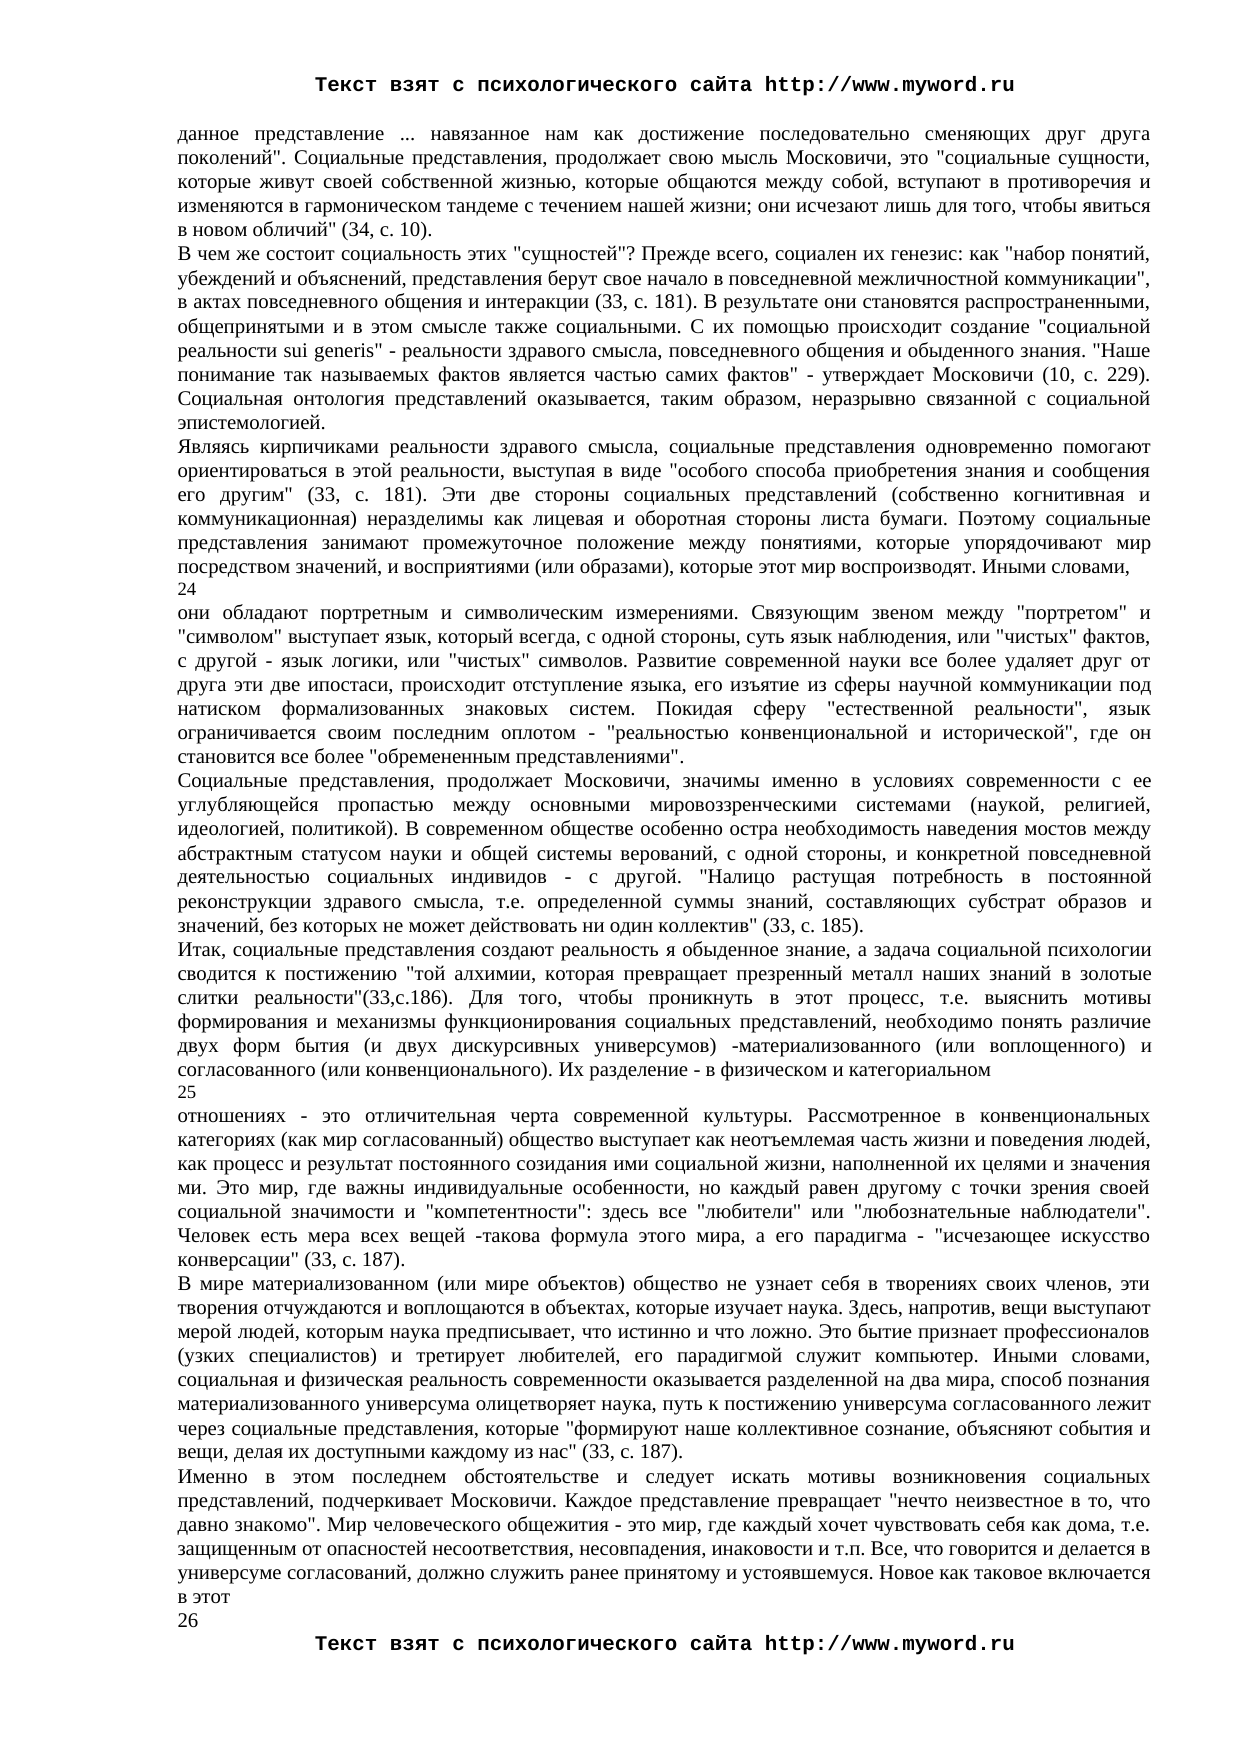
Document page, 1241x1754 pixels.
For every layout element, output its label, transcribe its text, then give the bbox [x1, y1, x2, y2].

text В мире материализованном (или мире объектов) общество не узнает себя в творениях своих членов, эти творения отчуждаются и воплощаются в объектах, которые изучает наука. Здесь, напротив, вещи выступают мерой людей, которым наука предписывает, что истинно и что ложно. Это бытие признает профессионалов (узких специалистов) и третирует любителей, его парадигмой служит компьютер. Иными словами, социальная и физическая реальность современности оказывается разделенной на два мира, способ познания материализованного универсума олицетворяет наука, путь к постижению универсума согласованного лежит через социальные представления, которые "формируют наше коллективное сознание, объясняют события и вещи, делая их доступными каждому из нас" (33, с. 187). [177, 1271, 1152, 1463]
text они обладают портретным и символическим измерениями. Связующим звеном между "портретом" и "символом" выступает язык, который всегда, с одной стороны, суть язык наблюдения, или "чистых" фактов, с другой - язык логики, или "чистых" символов. Развитие современной науки все более удаляет друг от друга эти две ипостаси, происходит отступление языка, его изъятие из сферы научной коммуникации под натиском формализованных знаковых систем. Покидая сферу "естественной реальности", язык ограничивается своим последним оплотом - "реальностью конвенциональной и исторической", где он становится все более "обремененным представлениями". [177, 600, 1152, 768]
text 25 [177, 1081, 1152, 1103]
text отношениях - это отличительная черта современной культуры. Рассмотренное в конвенциональных категориях (как мир согласованный) общество выступает как неотъемлемая часть жизни и поведения людей, как процесс и результат постоянного созидания ими социальной жизни, наполненной их целями и значения ми. Это мир, где важны индивидуальные особенности, но каждый равен другому с точки зрения своей социальной значимости и "компетентности": здесь все "любители" или "любознательные наблюдатели". Человек есть мера всех вещей -такова формула этого мира, а его парадигма - "исчезающее искусство конверсации" (33, с. 187). [177, 1103, 1152, 1271]
text 26 [177, 1608, 1152, 1632]
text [177, 121, 1152, 241]
text В чем же состоит социальность этих "сущностей"? Прежде всего, социален их генезис: как "набор понятий, убеждений и объяснений, представления берут свое начало в повседневной межличностной коммуникации", в актах повседневного общения и интеракции (33, с. 181). В результате они становятся распространенными, общепринятыми и в этом смысле также социальными. С их помощью происходит создание "социальной реальности sui generis" - реальности здравого смысла, повседневного общения и обыденного знания. "Наше понимание так называемых фактов является частью самих фактов" - утверждает Московичи (10, с. 229). Социальная онтология представлений оказывается, таким образом, неразрывно связанной с социальной эпистемологией. [177, 241, 1152, 434]
text Итак, социальные представления создают реальность я обыденное знание, а задача социальной психологии сводится к постижению "той алхимии, которая превращает презренный металл наших знаний в золотые слитки реальности"(33,с.186). Для того, чтобы проникнуть в этот процесс, т.е. выяснить мотивы формирования и механизмы функционирования социальных представлений, необходимо понять различие двух форм бытия (и двух дискурсивных универсумов) -материализованного (или воплощенного) и согласованного (или конвенционального). Их разделение - в физическом и категориальном [177, 937, 1152, 1081]
text 24 [177, 578, 1152, 600]
text Социальные представления, продолжает Московичи, значимы именно в условиях современности с ее углубляющейся пропастью между основными мировоззренческими системами (наукой, религией, идеологией, политикой). В современном обществе особенно остра необходимость наведения мостов между абстрактным статусом науки и общей системы верований, с одной стороны, и конкретной повседневной деятельностью социальных индивидов - с другой. "Налицо растущая потребность в постоянной реконструкции здравого смысла, т.е. определенной суммы знаний, составляющих субстрат образов и значений, без которых не может действовать ни один коллектив" (33, с. 185). [177, 768, 1152, 937]
text Именно в этом последнем обстоятельстве и следует искать мотивы возникновения социальных представлений, подчеркивает Московичи. Каждое представление превращает "нечто неизвестное в то, что давно знакомо". Мир человеческого общежития - это мир, где каждый хочет чувствовать себя как дома, т.е. защищенным от опасностей несоответствия, несовпадения, инаковости и т.п. Все, что говорится и делается в универсуме согласований, должно служить ранее принятому и устоявшемуся. Новое как таковое включается в этот [177, 1463, 1152, 1608]
text Являясь кирпичиками реальности здравого смысла, социальные представления одновременно помогают ориентироваться в этой реальности, выступая в виде "особого способа приобретения знания и сообщения его другим" (33, с. 181). Эти две стороны социальных представлений (собственно когнитивная и коммуникационная) неразделимы как лицевая и оборотная стороны листа бумаги. Поэтому социальные представления занимают промежуточное положение между понятиями, которые упорядочивают мир посредством значений, и восприятиями (или образами), которые этот мир воспроизводят. Иными словами, [177, 434, 1152, 578]
